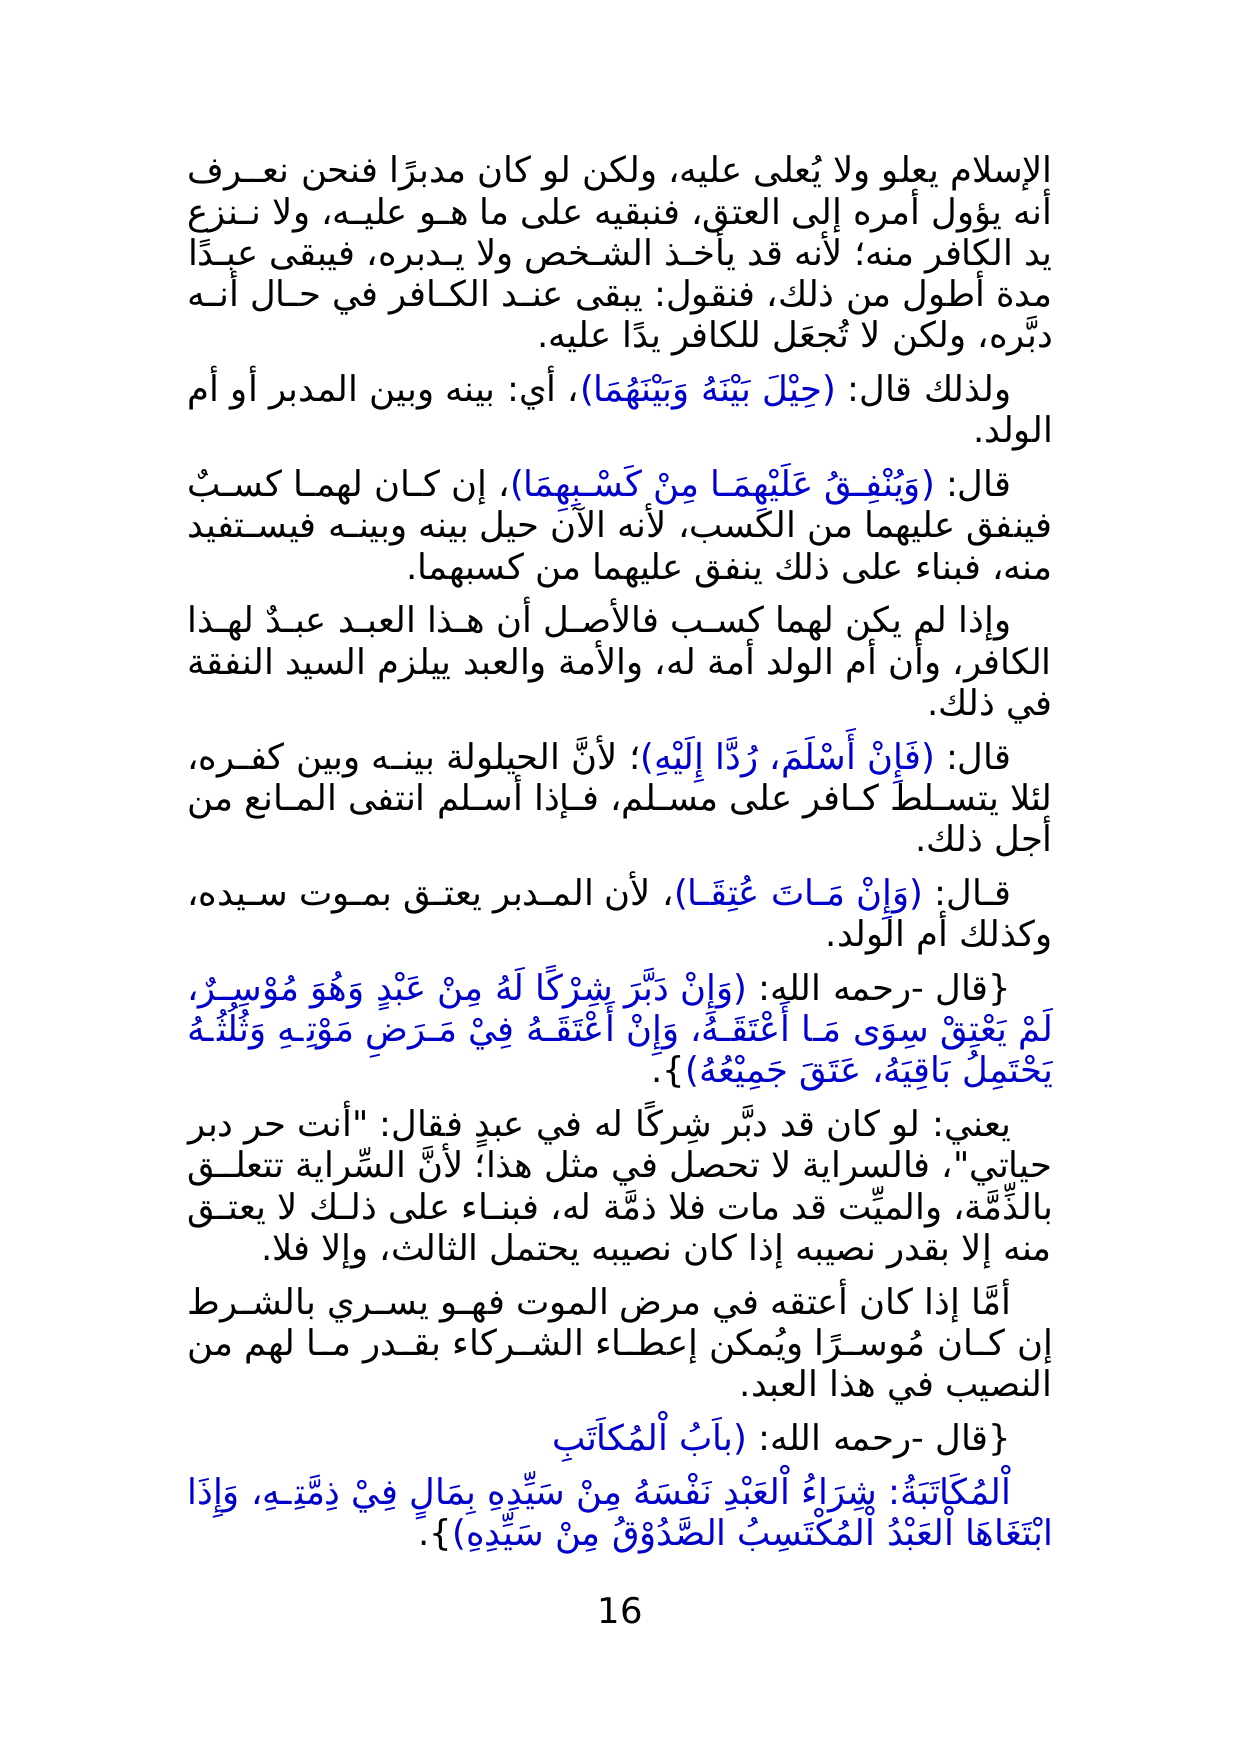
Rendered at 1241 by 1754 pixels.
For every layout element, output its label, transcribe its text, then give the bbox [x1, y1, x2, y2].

text يعني: لو كان قد دبَّر شِركًا له في عبدٍ فقال: "أنت حر دبر حياتي"، فالسراية لا تحصل في مثل هذا؛ لأنَّ السِّراية تتعلق بالذِّمَّة، والميِّت قد مات فلا ذمَّة له، فبناء على ذلك لا يعتق منه إلا بقدر نصيبه إذا كان نصيبه يحتمل الثالث، وإلا فلا. [187, 1104, 1053, 1269]
text قال: (وَإِنْ مَاتَ عُتِقَا)، لأن المدبر يعتق بموت سيده، وكذلك أم الولد. [187, 872, 1053, 955]
text وإذا لم يكن لهما كسب فالأصل أن هذا العبد عبدٌ لهذا الكافر، وأن أم الولد أمة له، والأمة والعبد ييلزم السيد النفقة في ذلك. [187, 600, 1053, 724]
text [187, 150, 1053, 356]
text أمَّا إذا كان أعتقه في مرض الموت فهو يسري بالشرط إن كان مُوسرًا ويُمكن إعطاء الشركاء بقدر ما لهم من النصيب في هذا العبد. [187, 1281, 1053, 1405]
text ولذلك قال: (حِيْلَ بَيْنَهُ وَبَيْنَهُمَا)، أي: بينه وبين المدبر أو أم الولد. [187, 369, 1053, 451]
text {قال -رحمه الله: (وَإِنْ دَبَّرَ شِرْكًا لَهُ مِنْ عَبْدٍ وَهُوَ مُوْسِرٌ، لَمْ يَعْتِقْ سِوَى مَا أَعْتَقَهُ، وَإِنْ أَعْتَقَهُ فِيْ مَرَضِ مَوْتِهِ وَثُلُثُهُ يَحْتَمِلُ بَاقِيَهُ، عَتَقَ جَمِيْعُهُ)}. [187, 967, 1053, 1091]
text قال: (وَيُنْفِقُ عَلَيْهِمَا مِنْ كَسْبِهِمَا)، إن كان لهما كسبٌ فينفق عليهما من الكسب، لأنه الآن حيل بينه وبينه فيستفيد منه، فبناء على ذلك ينفق عليهما من كسبهما. [187, 464, 1053, 587]
text اْلمُكَاتَبَةُ: شِرَاءُ اْلعَبْدِ نَفْسَهُ مِنْ سَيِّدِهِ بِمَالٍ فِيْ ذِمَّتِهِ، وَإِذَا ابْتَغَاهَا اْلعَبْدُ اْلمُكْتَسِبُ الصَّدُوْقُ مِنْ سَيِّدِهِ)}. [187, 1471, 1053, 1554]
text قال: (فَإِنْ أَسْلَمَ، رُدَّا إِلَيْهِ)؛ لأنَّ الحيلولة بينه وبين كفره، لئلا يتسلط كافر على مسلم، فإذا أسلم انتفى المانع من أجل ذلك. [187, 736, 1053, 860]
text {قال -رحمه الله: (باَبُ اْلمُكاَتَبِ [187, 1417, 1053, 1459]
